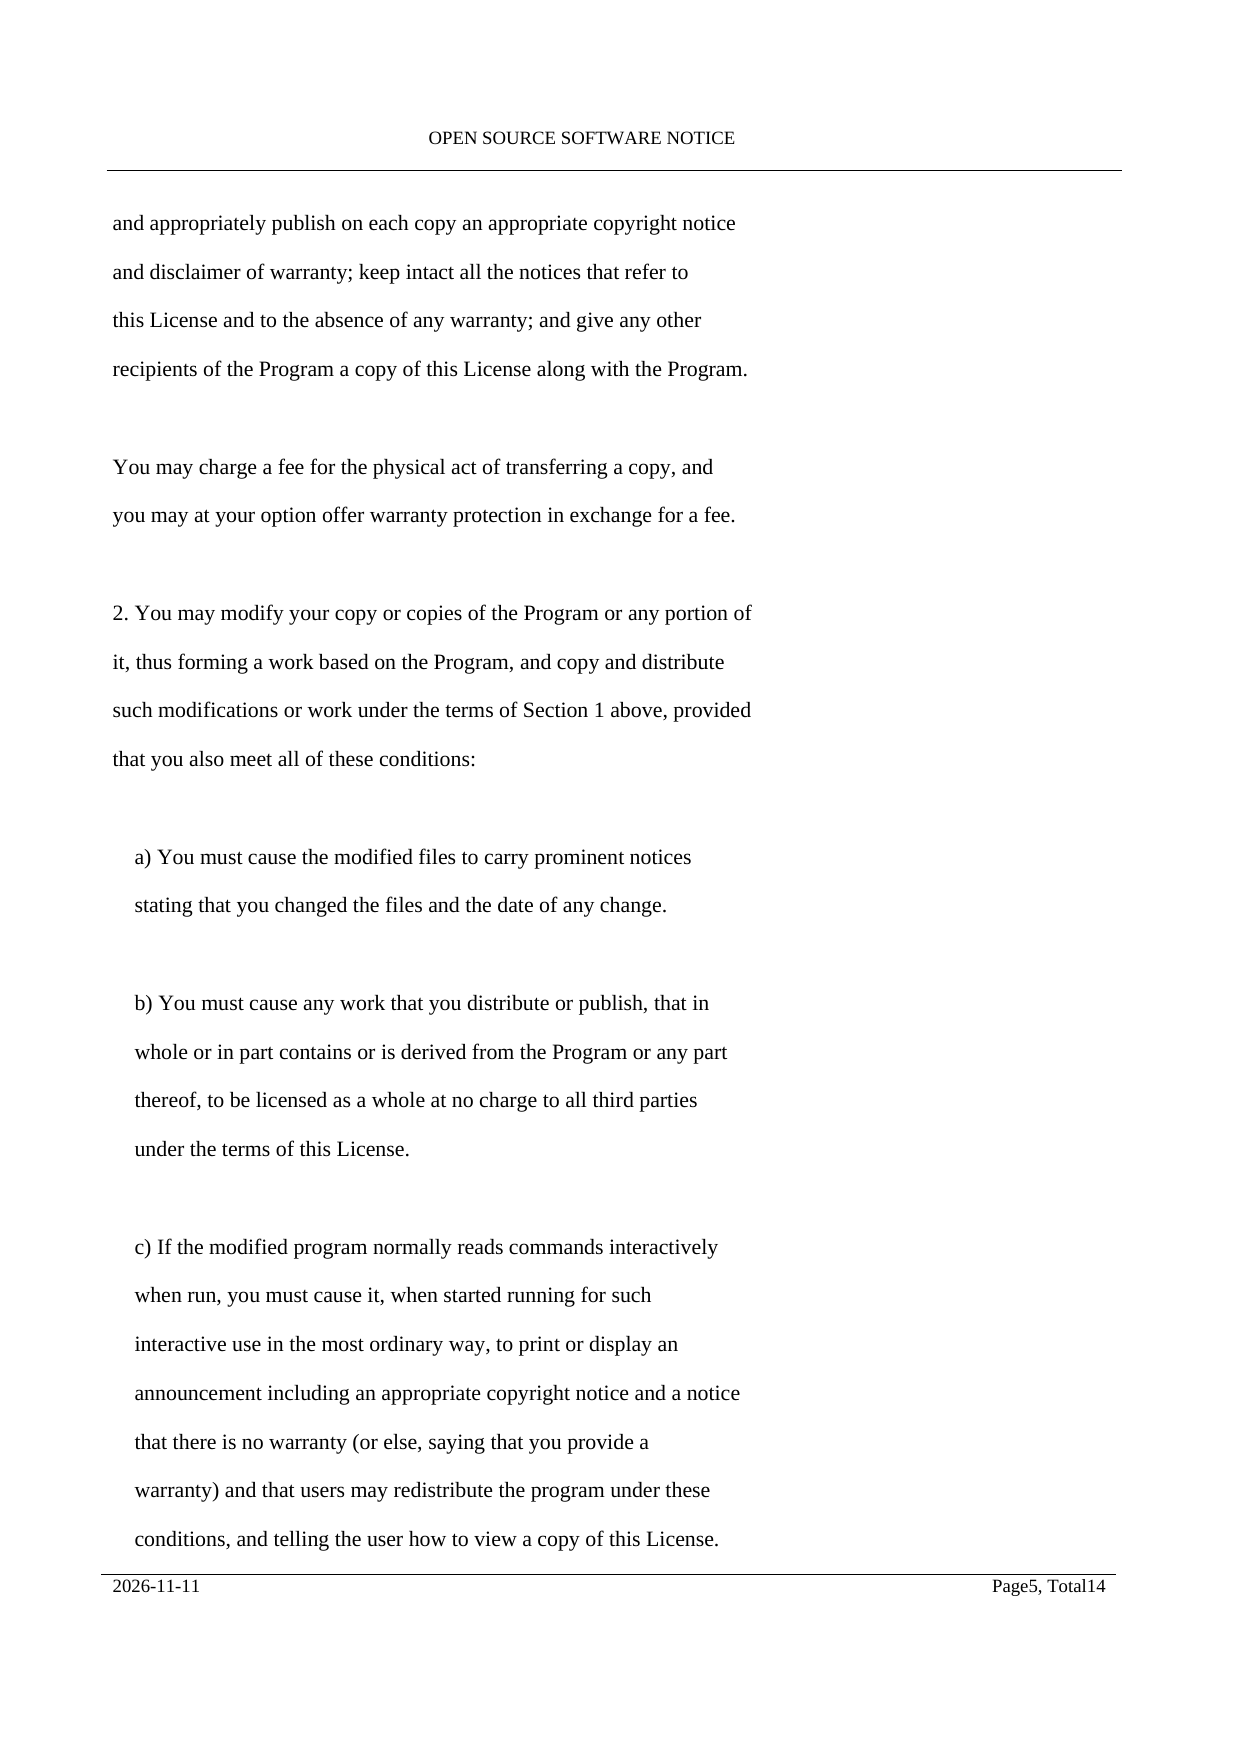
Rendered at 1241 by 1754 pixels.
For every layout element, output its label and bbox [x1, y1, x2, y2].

text [112, 206, 1128, 1555]
